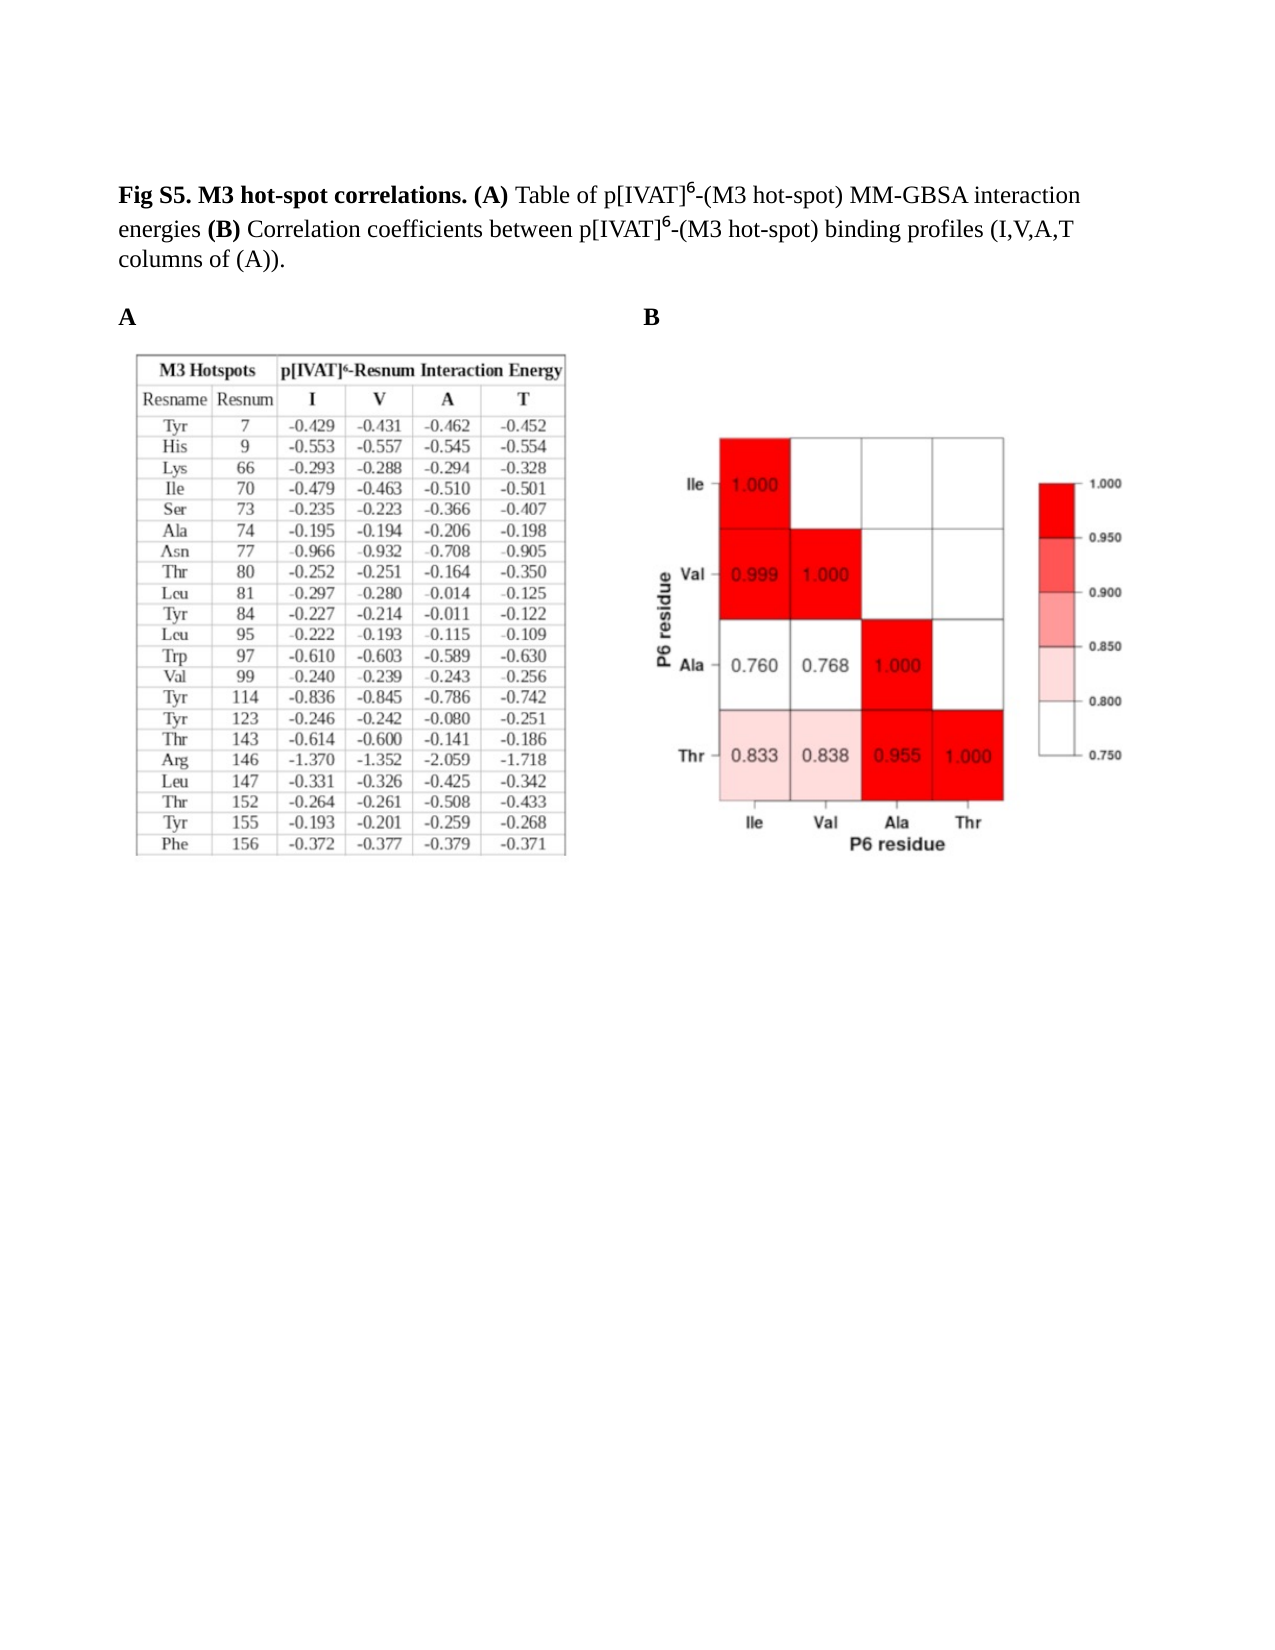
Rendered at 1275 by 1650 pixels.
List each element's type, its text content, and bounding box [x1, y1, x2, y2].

text Fig S5. M3 hot-spot correlations. (A) Table of p[IVAT]⁶-(M3 hot-spot) MM-GBSA interaction energies (B) Correlation coefficients between p[IVAT]⁶-(M3 hot-spot) binding profiles (I,V,A,T columns of (A)). [118, 176, 1157, 273]
picture [643, 377, 1151, 885]
picture [126, 345, 577, 885]
text A B [118, 302, 1157, 331]
